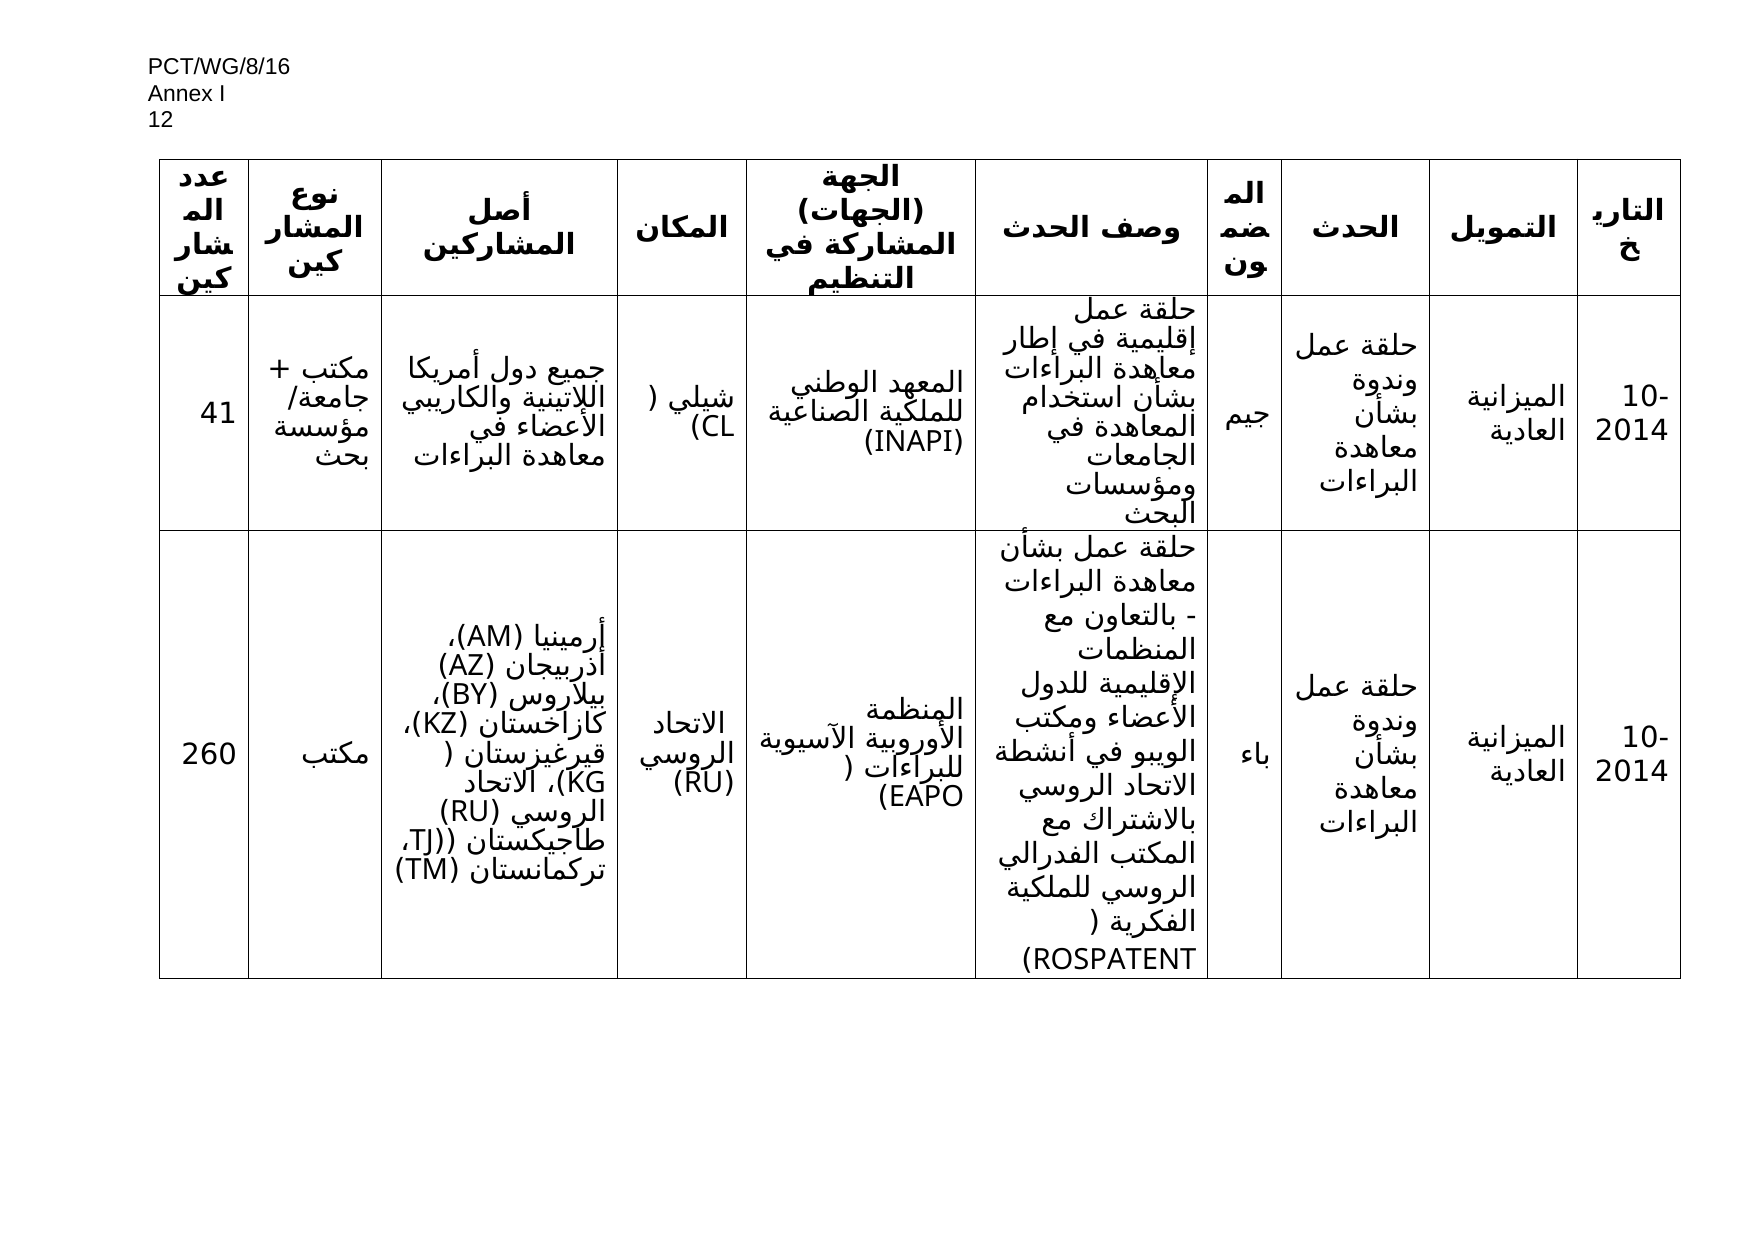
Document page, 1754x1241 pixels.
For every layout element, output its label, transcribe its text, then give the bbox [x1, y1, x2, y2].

table_cell باء [1208, 531, 1281, 978]
table_cell حلقة عمل وندوة بشأن معاهدة البراءات [1282, 531, 1429, 978]
table_header المكان [618, 160, 746, 295]
table_header المضمون [1208, 160, 1281, 295]
table_cell جيم [1208, 296, 1281, 530]
table_cell جميع دول أمريكا اللاتينية والكاريبي الأعضاء في معاهدة البراءات [382, 296, 617, 530]
table_header التمويل [1430, 160, 1577, 295]
table_cell الميزانية العادية [1430, 531, 1577, 978]
table_cell أرمينيا (AM)، أذربيجان (AZ) بيلاروس (BY)، كازاخستان (KZ)، قيرغيزستان (KG)، الاتحاد الروسي (RU) طاجيكستان ((TJ، تركمانستان (TM) [382, 531, 617, 978]
table_cell 41 [160, 296, 248, 530]
table_cell حلقة عمل إقليمية في إطار معاهدة البراءات بشأن استخدام المعاهدة في الجامعات ومؤسسات البحث [976, 296, 1207, 530]
table_cell الاتحاد الروسي (RU) [618, 531, 746, 978]
table_cell 10-2014 [1578, 296, 1680, 530]
table_cell المعهد الوطني للملكية الصناعية (INAPI) [747, 296, 975, 530]
table_header التاريخ [1578, 160, 1680, 295]
table_cell مكتب [249, 531, 381, 978]
table_header الجهة (الجهات) المشاركة في التنظيم [747, 160, 975, 295]
table_header وصف الحدث [976, 160, 1207, 295]
table_cell الميزانية العادية [1430, 296, 1577, 530]
table_cell مكتب + جامعة/ مؤسسة بحث [249, 296, 381, 530]
table_cell المنظمة الأوروبية الآسيوية للبراءات (EAPO) [747, 531, 975, 978]
table_header نوع المشاركين [249, 160, 381, 295]
table_cell حلقة عمل وندوة بشأن معاهدة البراءات [1282, 296, 1429, 530]
table_cell 10-2014 [1578, 531, 1680, 978]
table_header أصل المشاركين [382, 160, 617, 295]
table_header عدد المشاركين [160, 160, 248, 295]
table_cell حلقة عمل بشأن معاهدة البراءات - بالتعاون مع المنظمات الإقليمية للدول الأعضاء ومكتب الويبو في أنشطة الاتحاد الروسي بالاشتراك مع المكتب الفدرالي الروسي للملكية الفكرية (ROSPATENT) [976, 531, 1207, 978]
table_cell 260 [160, 531, 248, 978]
table_cell شيلي (CL) [618, 296, 746, 530]
table_header الحدث [1282, 160, 1429, 295]
